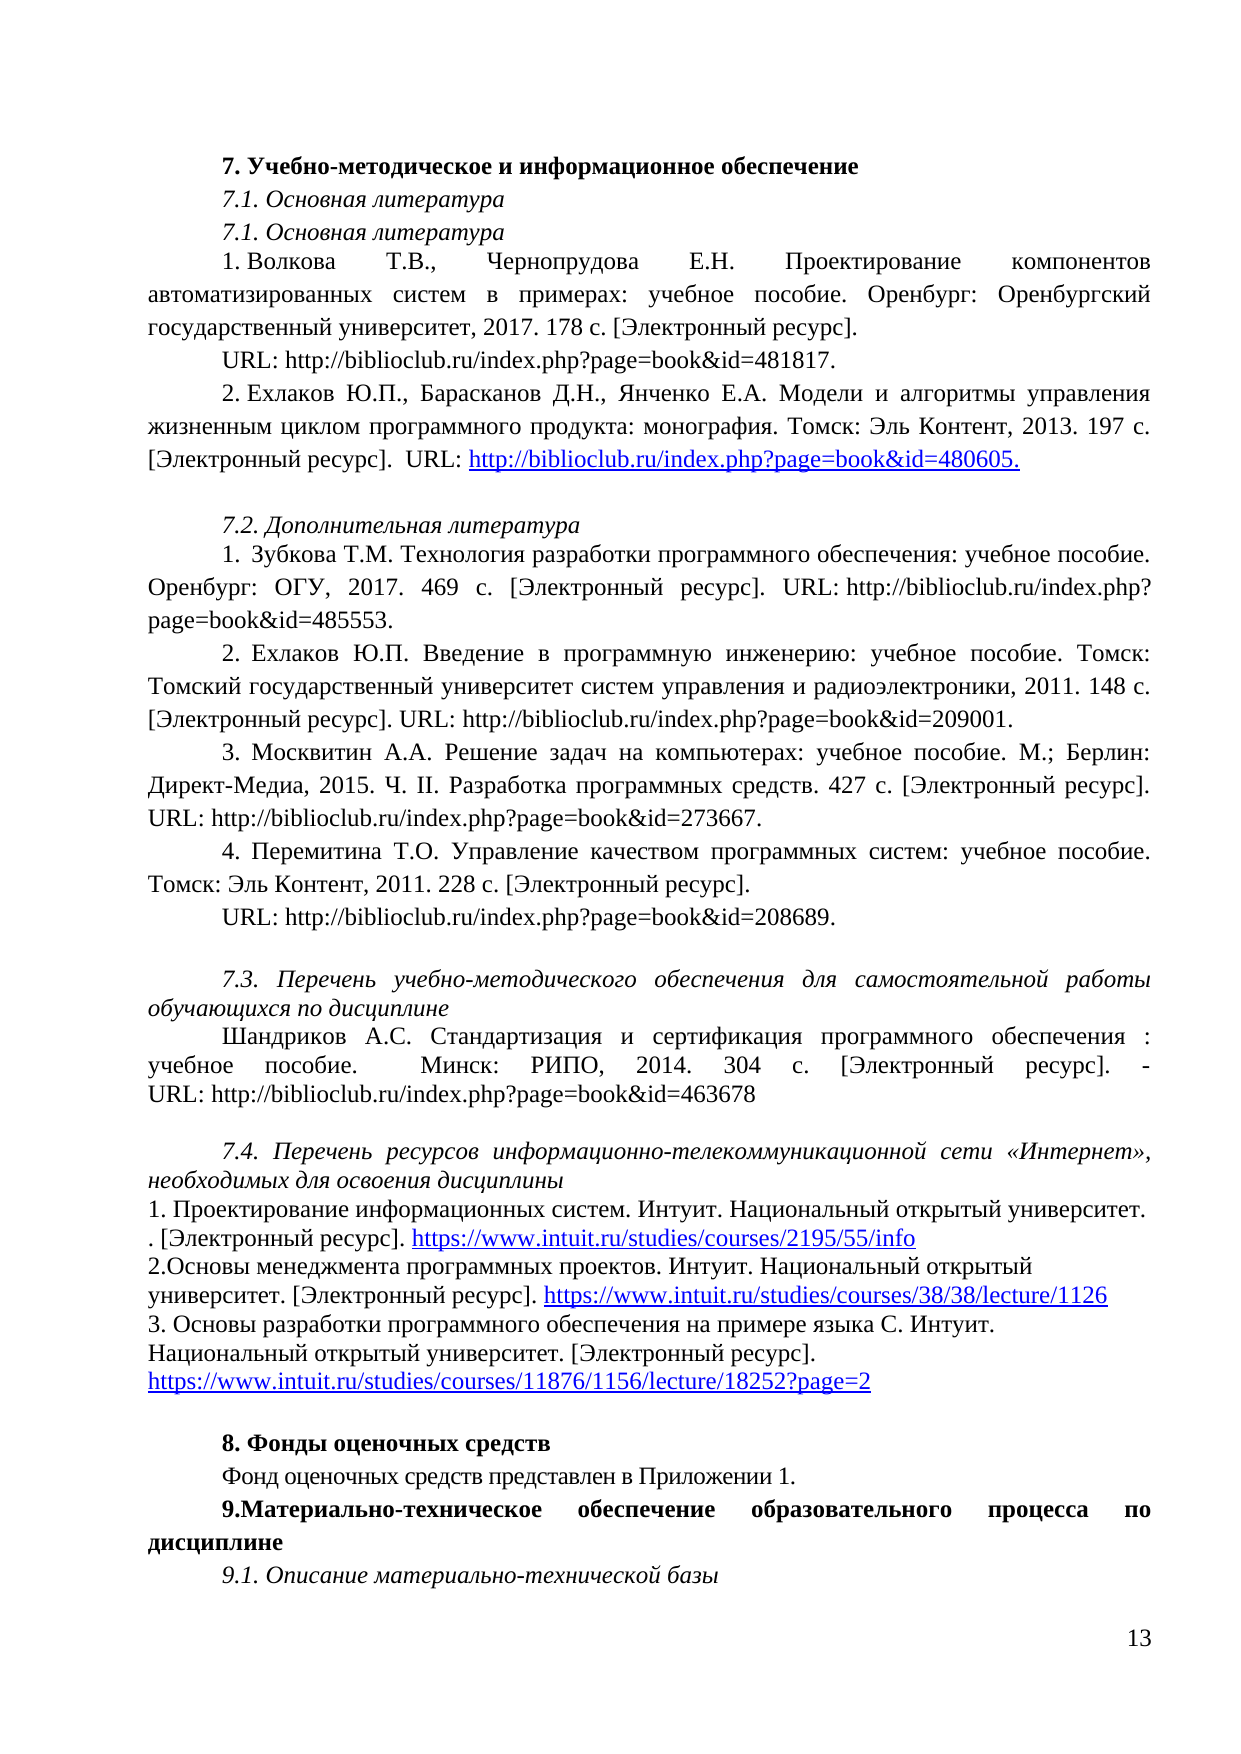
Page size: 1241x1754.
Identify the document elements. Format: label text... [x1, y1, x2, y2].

list URL: http://biblioclub.ru/index.php?page=book&id=208689. [222, 902, 1152, 931]
text Фонд оценочных средств представлен в Приложении 1. [148, 1461, 1152, 1490]
text 7.1. Основная литература [148, 184, 1152, 213]
text 2.Основы менеджмента программных проектов. Интуит. Национальный открытый университет. [Электронный ресурс]. https://www.intuit.ru/studies/courses/38/38/lecture/1126 [148, 1251, 1152, 1309]
text 9.1. Описание материально-технической базы [148, 1560, 1152, 1589]
text 9.Материально-техническое обеспечение образовательного процесса по дисциплине [148, 1494, 1152, 1556]
text 7.4. Перечень ресурсов информационно-телекоммуникационной сети «Интернет», необходимых для освоения дисциплины [148, 1136, 1152, 1194]
text 3. Основы разработки программного обеспечения на примере языка С. Интуит. Национальный открытый университет. [Электронный ресурс]. [148, 1309, 1152, 1366]
list Москвитин А.А. Решение задач на компьютерах: учебное пособие. М.; Берлин: Директ-Медиа, 2015. Ч. II. Разработка программных средств. 427 с. [Электронный ресурс]. URL: http://biblioclub.ru/index.php?page=book&id=273667. [148, 737, 1152, 832]
text URL: http://biblioclub.ru/index.php?page=book&id=481817. [148, 345, 1152, 374]
text 7. Учебно-методическое и информационное обеспечение [148, 151, 1152, 180]
list Перемитина Т.О. Управление качеством программных систем: учебное пособие. Томск: Эль Контент, 2011. 228 с. [Электронный ресурс]. [148, 836, 1152, 898]
text 7.3. Перечень учебно-методического обеспечения для самостоятельной работы обучающихся по дисциплине [148, 964, 1152, 1021]
list Ехлаков Ю.П. Введение в программную инженерию: учебное пособие. Томск: Томский государственный университет систем управления и радиоэлектроники, 2011. 148 с. [Электронный ресурс]. URL: http://biblioclub.ru/index.php?page=book&id=209001. [148, 638, 1152, 733]
text 1. Волкова Т.В., Чернопрудова Е.Н. Проектирование компонентов автоматизированных систем в примерах: учебное пособие. Оренбург: Оренбургский государственный университет, 2017. 178 с. [Электронный ресурс]. [148, 246, 1152, 341]
text https://www.intuit.ru/studies/courses/11876/1156/lecture/18252?page=2 [148, 1366, 1152, 1395]
text 7.2. Дополнительная литература [148, 510, 1152, 539]
text 8. Фонды оценочных средств [148, 1428, 1152, 1457]
text Шандриков А.С. Стандартизация и сертификация программного обеспечения : учебное пособие. Минск: РИПО, 2014. 304 с. [Электронный ресурс]. - URL: http://biblioclub.ru/index.php?page=book&id=463678 [148, 1021, 1152, 1108]
text 1. Проектирование информационных систем. Интуит. Национальный открытый университет. . [Электронный ресурс]. https://www.intuit.ru/studies/courses/2195/55/info [148, 1194, 1152, 1251]
list Зубкова Т.М. Технология разработки программного обеспечения: учебное пособие. Оренбург: ОГУ, 2017. 469 с. [Электронный ресурс]. URL: http://biblioclub.ru/index.php?page=book&id=485553. [148, 539, 1152, 634]
text 7.1. Основная литература [148, 217, 1152, 246]
text 2. Ехлаков Ю.П., Барасканов Д.Н., Янченко Е.А. Модели и алгоритмы управления жизненным циклом программного продукта: монография. Томск: Эль Контент, 2013. 197 с. [Электронный ресурс]. URL: http://biblioclub.ru/index.php?page=book&id=480605. [148, 378, 1152, 473]
